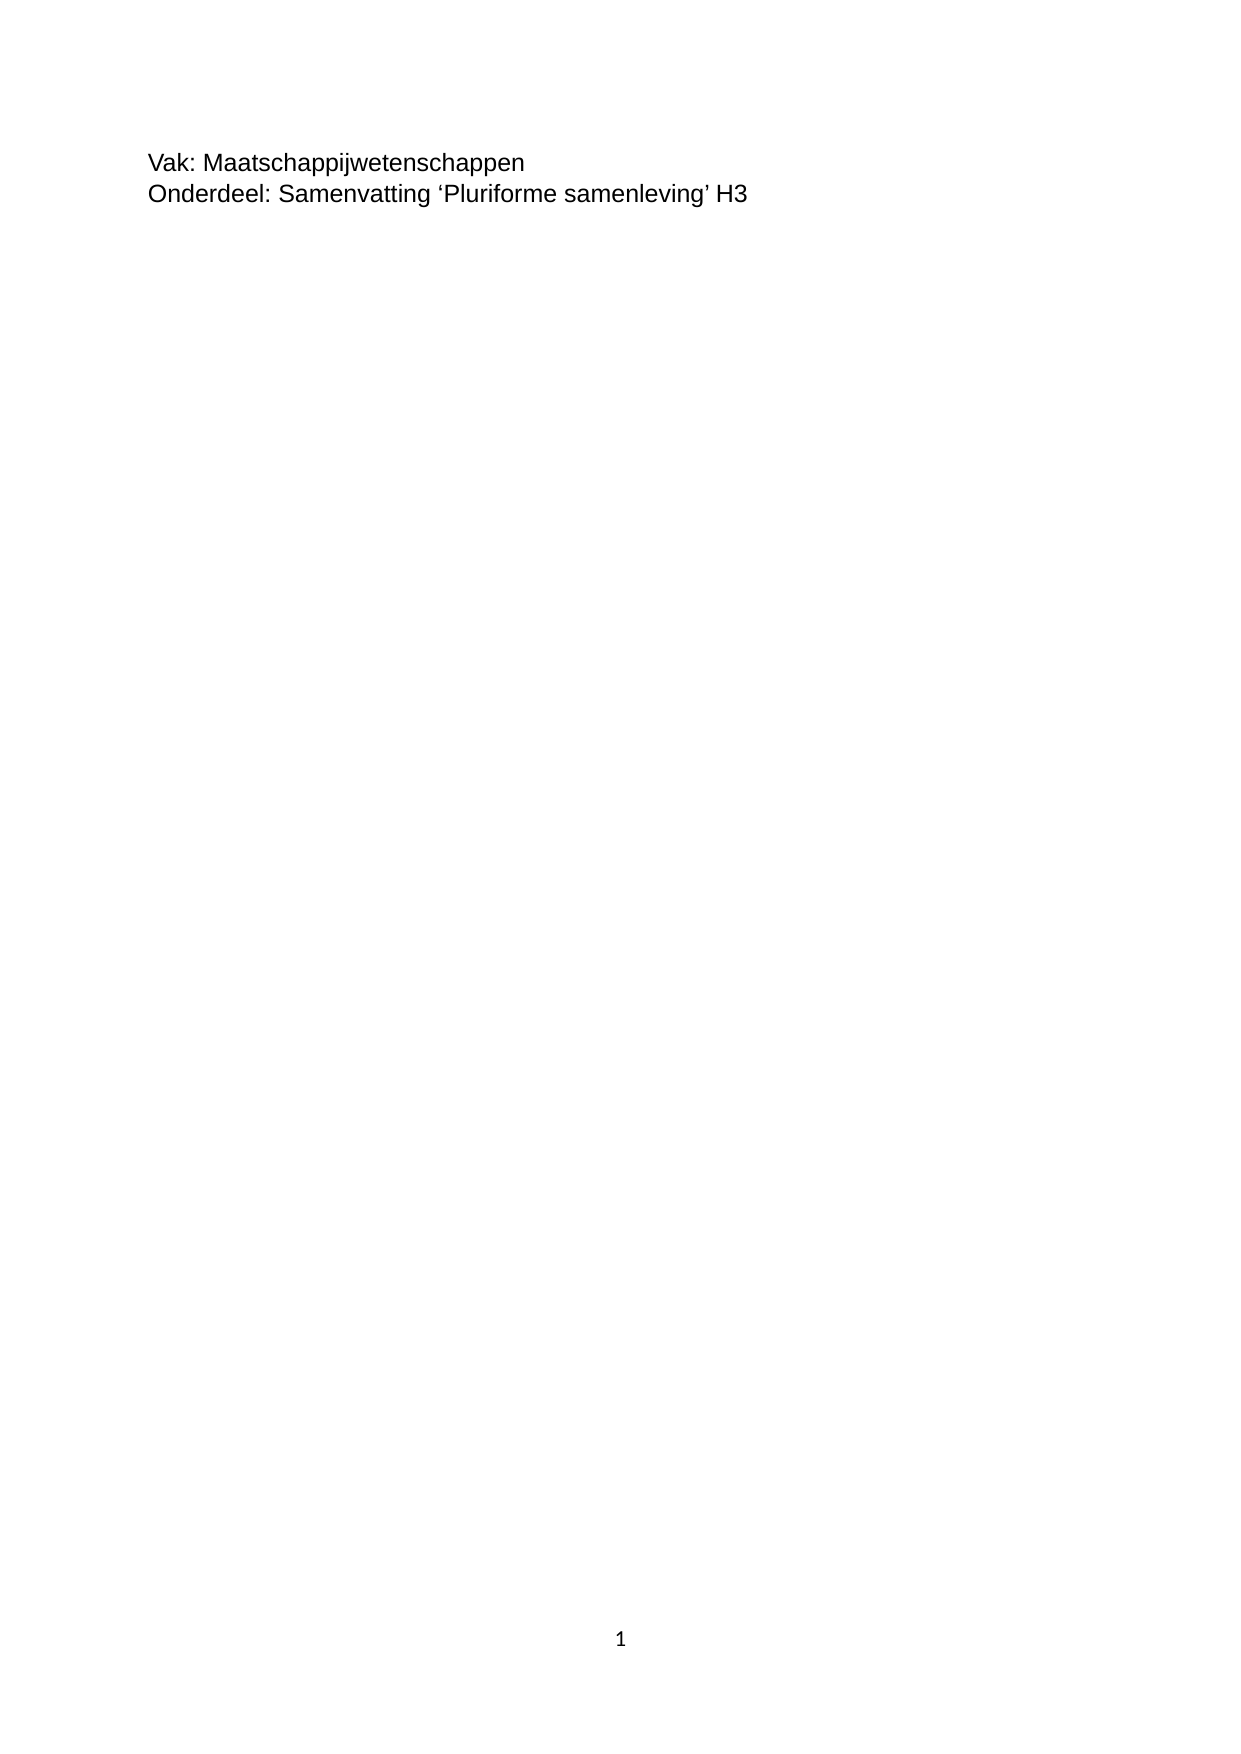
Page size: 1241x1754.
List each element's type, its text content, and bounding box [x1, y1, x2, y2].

text Vak: Maatschappijwetenschappen Onderdeel: Samenvatting ‘Pluriforme samenleving’ H3 [148, 148, 1093, 207]
